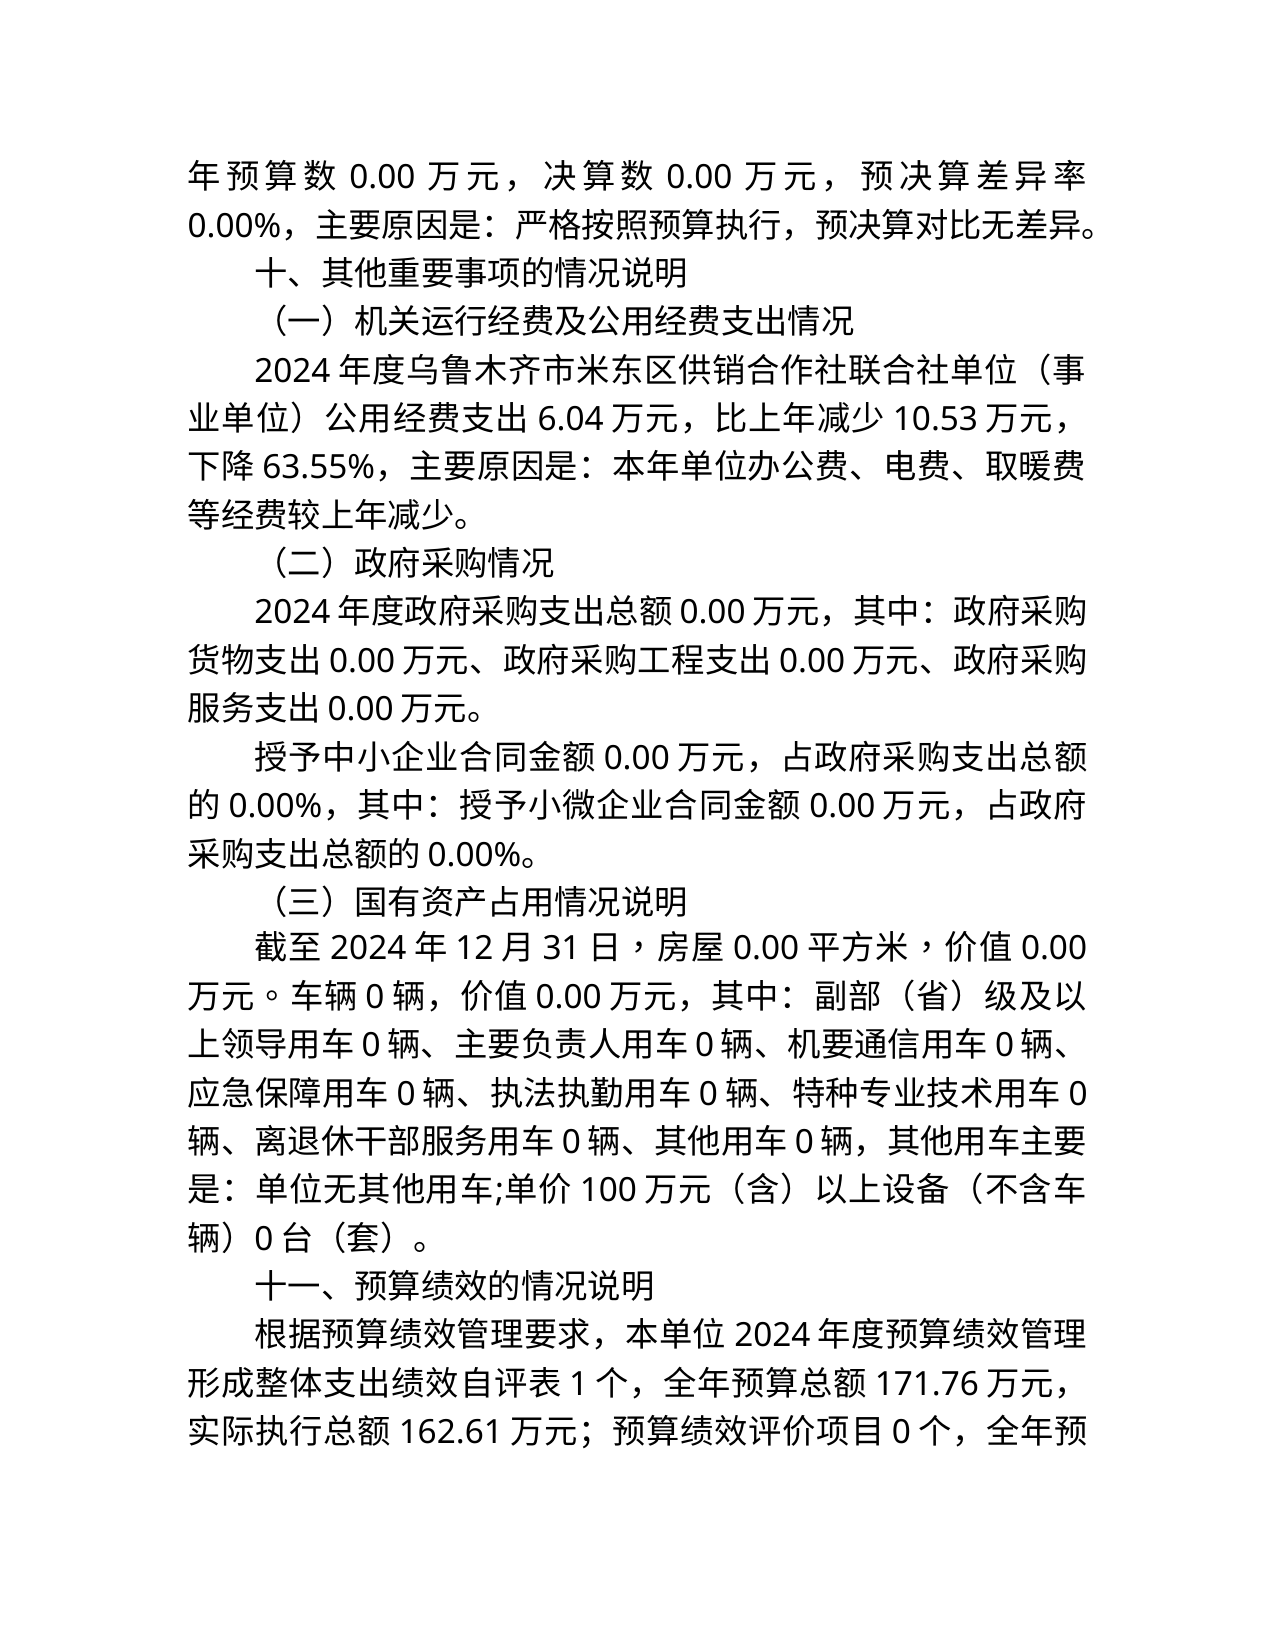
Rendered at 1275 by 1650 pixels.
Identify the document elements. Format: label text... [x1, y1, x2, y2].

text 2024年度政府采购支出总额0.00万元，其中：政府采购货物支出0.00万元、政府采购工程支出0.00万元、政府采购服务支出0.00万元。 [187, 585, 1087, 730]
text （一）机关运行经费及公用经费支出情况 [187, 295, 1087, 343]
text 十、其他重要事项的情况说明 [187, 247, 1087, 295]
text （三）国有资产占用情况说明 [187, 876, 1087, 924]
text 2024年度乌鲁木齐市米东区供销合作社联合社单位（事业单位）公用经费支出6.04万元，比上年减少10.53万元，下降63.55%，主要原因是：本年单位办公费、电费、取暖费等经费较上年减少。 [187, 343, 1087, 537]
text （二）政府采购情况 [187, 537, 1087, 585]
text 授予中小企业合同金额0.00万元，占政府采购支出总额的0.00%，其中：授予小微企业合同金额0.00万元，占政府采购支出总额的0.00%。 [187, 730, 1087, 876]
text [187, 1308, 1087, 1453]
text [187, 150, 1087, 247]
text 十一、预算绩效的情况说明 [187, 1260, 1087, 1308]
text 截至2024年12月31日，房屋0.00平方米，价值0.00万元。车辆0辆，价值0.00万元，其中：副部（省）级及以上领导用车0辆、主要负责人用车0辆、机要通信用车0辆、应急保障用车0辆、执法执勤用车0辆、特种专业技术用车0辆、离退休干部服务用车0辆、其他用车0辆，其他用车主要是：单位无其他用车;单价100万元（含）以上设备（不含车辆）0台（套）。 [187, 924, 1087, 1260]
